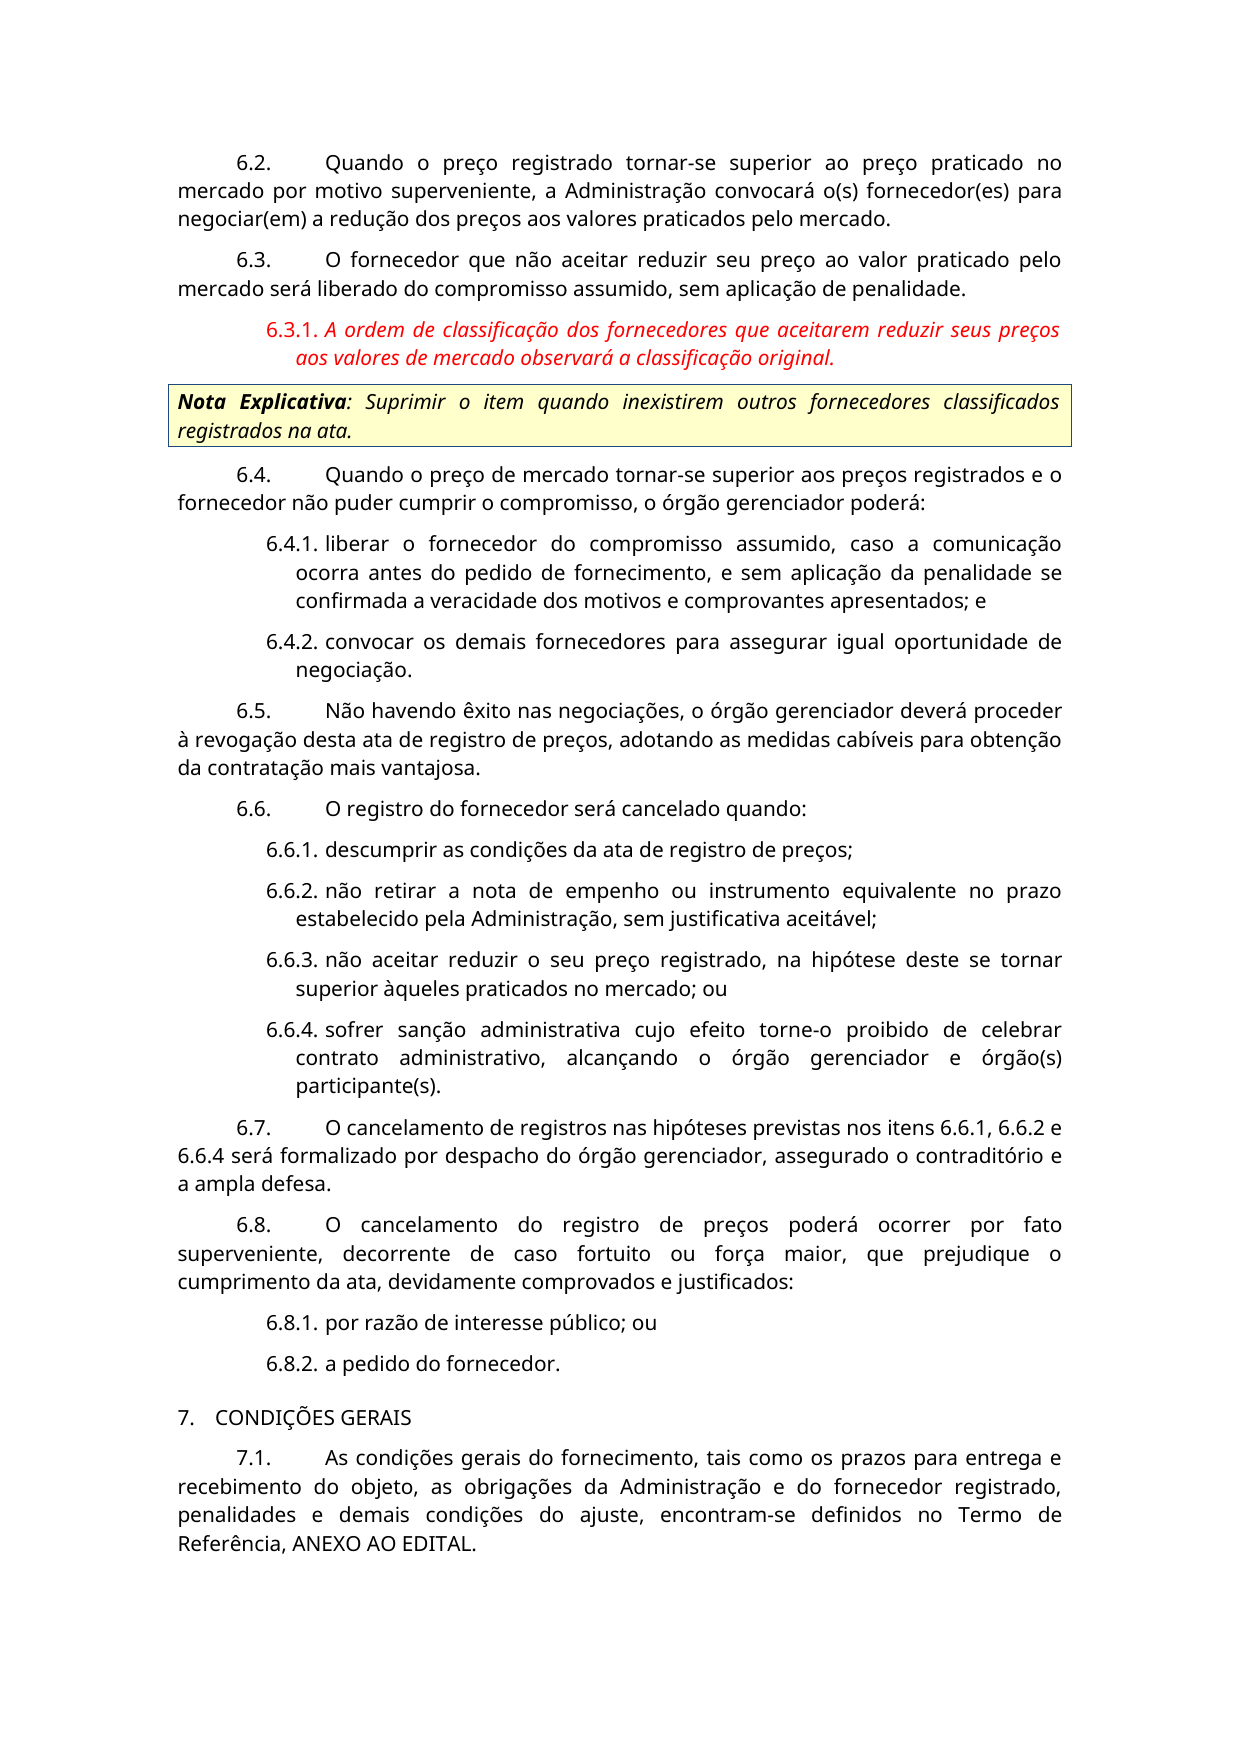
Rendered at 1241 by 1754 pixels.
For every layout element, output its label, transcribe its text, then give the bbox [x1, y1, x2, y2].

list liberar o fornecedor do compromisso assumido, caso a comunicação ocorra antes do pedido de fornecimento, e sem aplicação da penalidade se confirmada a veracidade dos motivos e comprovantes apresentados; e [266, 529, 1063, 614]
list O cancelamento do registro de preços poderá ocorrer por fato superveniente, decorrente de caso fortuito ou força maior, que prejudique o cumprimento da ata, devidamente comprovados e justificados: [177, 1210, 1063, 1296]
list Não havendo êxito nas negociações, o órgão gerenciador deverá proceder à revogação desta ata de registro de preços, adotando as medidas cabíveis para obtenção da contratação mais vantajosa. [177, 696, 1063, 782]
list O fornecedor que não aceitar reduzir seu preço ao valor praticado pelo mercado será liberado do compromisso assumido, sem aplicação de penalidade. [177, 245, 1063, 302]
list não aceitar reduzir o seu preço registrado, na hipótese deste se tornar superior àqueles praticados no mercado; ou [266, 945, 1063, 1002]
list O cancelamento de registros nas hipóteses previstas nos itens 6.6.1, 6.6.2 e 6.6.4 será formalizado por despacho do órgão gerenciador, assegurado o contraditório e a ampla defesa. [177, 1113, 1063, 1198]
list A ordem de classificação dos fornecedores que aceitarem reduzir seus preços aos valores de mercado observará a classificação original. [266, 315, 1063, 372]
list CONDIÇÕES GERAIS [177, 1403, 1066, 1431]
list sofrer sanção administrativa cujo efeito torne-o proibido de celebrar contrato administrativo, alcançando o órgão gerenciador e órgão(s) participante(s). [266, 1015, 1063, 1100]
list convocar os demais fornecedores para assegurar igual oportunidade de negociação. [266, 627, 1063, 684]
list não retirar a nota de empenho ou instrumento equivalente no prazo estabelecido pela Administração, sem justificativa aceitável; [266, 876, 1063, 933]
list O registro do fornecedor será cancelado quando: [177, 794, 1063, 823]
list As condições gerais do fornecimento, tais como os prazos para entrega e recebimento do objeto, as obrigações da Administração e do fornecedor registrado, penalidades e demais condições do ajuste, encontram-se definidos no Termo de Referência, ANEXO AO EDITAL. [177, 1443, 1063, 1557]
list Quando o preço de mercado tornar-se superior aos preços registrados e o fornecedor não puder cumprir o compromisso, o órgão gerenciador poderá: [177, 460, 1063, 517]
list descumprir as condições da ata de registro de preços; [266, 835, 1063, 863]
text Nota Explicativa: Suprimir o item quando inexistirem outros fornecedores classificados registrados na ata. [169, 385, 1071, 446]
list por razão de interesse público; ou [266, 1308, 1063, 1337]
list a pedido do fornecedor. [266, 1349, 1063, 1378]
list Quando o preço registrado tornar-se superior ao preço praticado no mercado por motivo superveniente, a Administração convocará o(s) fornecedor(es) para negociar(em) a redução dos preços aos valores praticados pelo mercado. [177, 148, 1063, 233]
